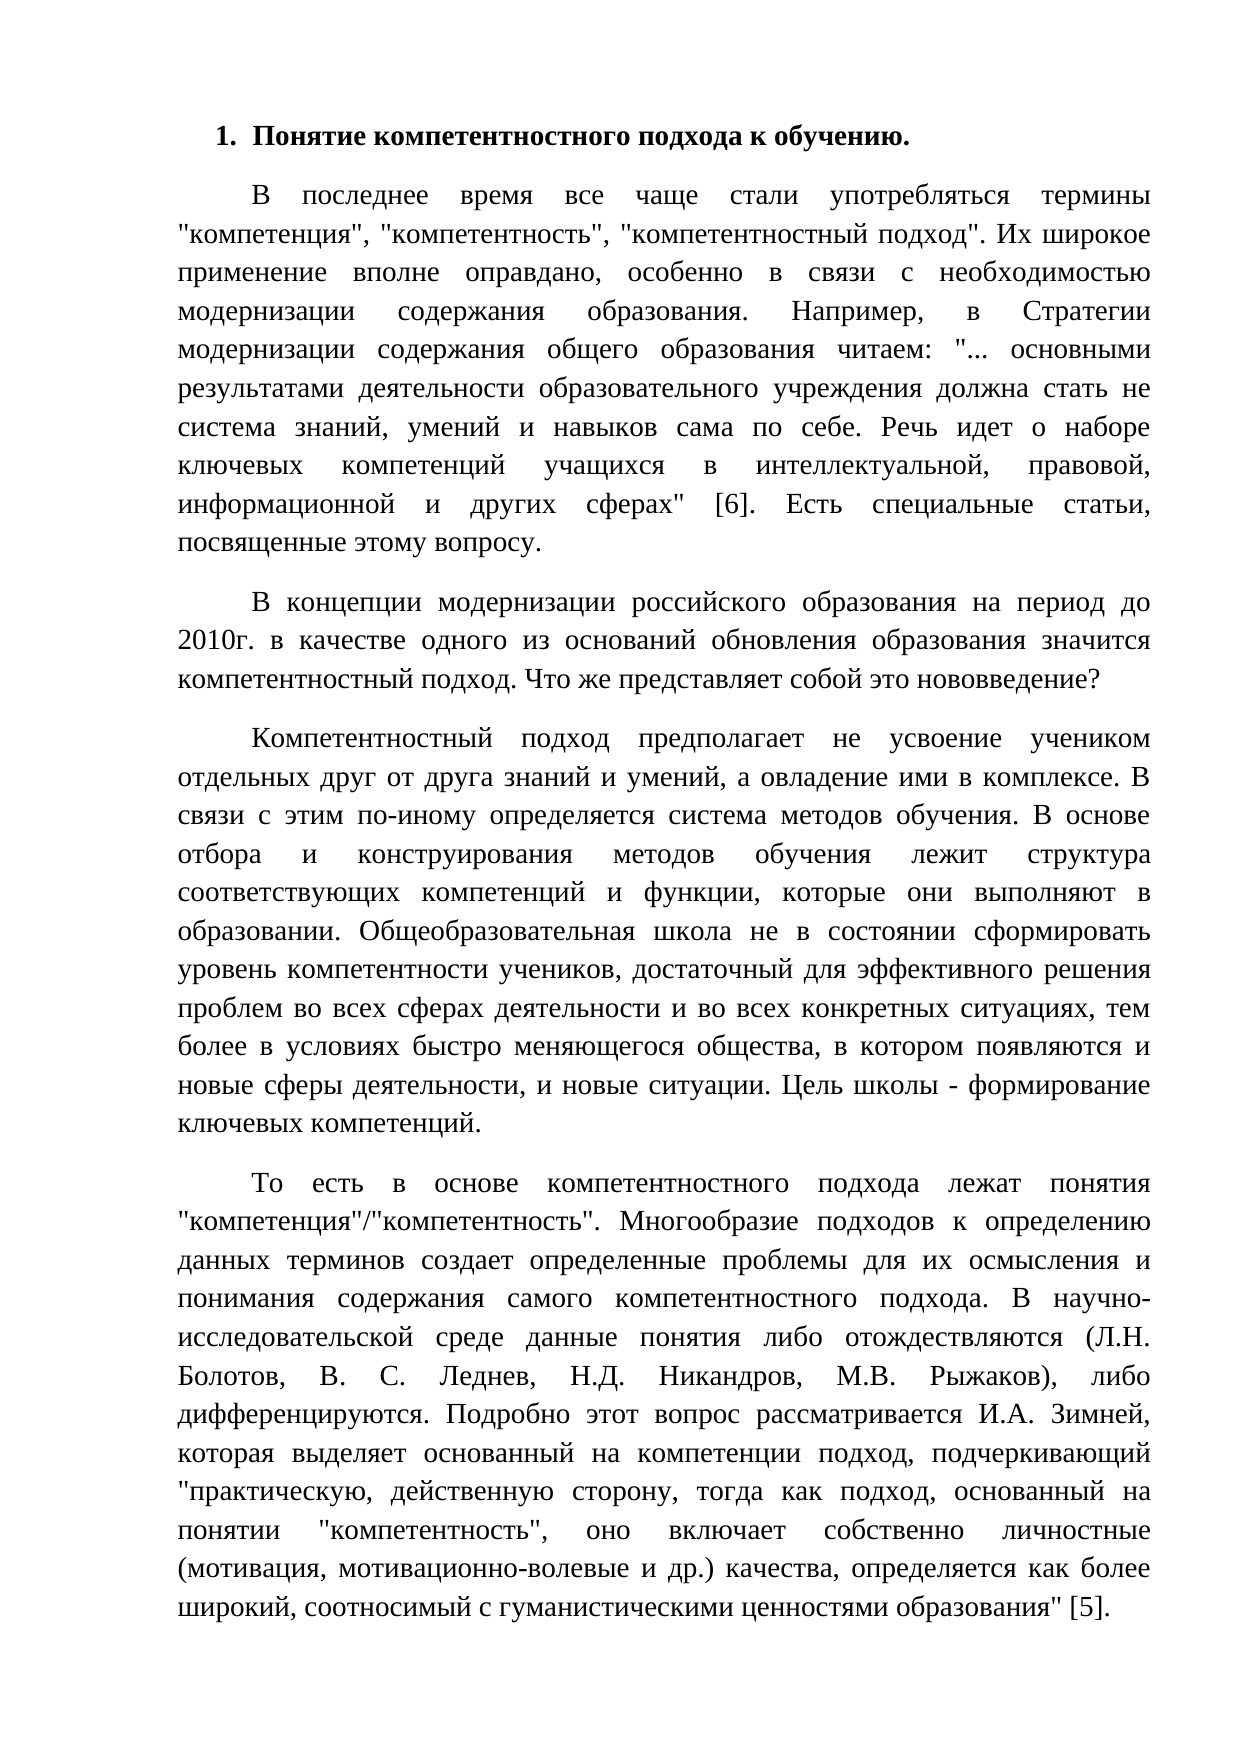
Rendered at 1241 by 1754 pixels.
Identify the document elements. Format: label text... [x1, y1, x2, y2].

list Понятие компетентностного подхода к обучению. [215, 118, 1152, 152]
text То есть в основе компетентностного подхода лежат понятия "компетенция"/"компетентность". Многообразие подходов к определению данных терминов создает определенные проблемы для их осмысления и понимания содержания самого компетентностного подхода. В научно-исследовательской среде данные понятия либо отождествляются (Л.Н. Болотов, B. C. Леднев, Н.Д. Никандров, М.В. Рыжаков), либо дифференцируются. Подробно этот вопрос рассматривается И.А. Зимней, которая выделяет основанный на компетенции подход, подчеркивающий "практическую, действенную сторону, тогда как подход, основанный на понятии "компетентность", оно включает собственно личностные (мотивация, мотивационно-волевые и др.) качества, определяется как более широкий, соотносимый с гуманистическими ценностями образования" [5]. [177, 1165, 1152, 1622]
text Компетентностный подход предполагает не усвоение учеником отдельных друг от друга знаний и умений, а овладение ими в комплексе. В связи с этим по-иному определяется система методов обучения. В основе отбора и конструирования методов обучения лежит структура соответствующих компетенций и функции, которые они выполняют в образовании. Общеобразовательная школа не в состоянии сформировать уровень компетентности учеников, достаточный для эффективного решения проблем во всех сферах деятельности и во всех конкретных ситуациях, тем более в условиях быстро меняющегося общества, в котором появляются и новые сферы деятельности, и новые ситуации. Цель школы - формирование ключевых компетенций. [177, 720, 1152, 1139]
text В последнее время все чаще стали употребляться термины "компетенция", "компетентность", "компетентностный подход". Их широкое применение вполне оправдано, особенно в связи с необходимостью модернизации содержания образования. Например, в Стратегии модернизации содержания общего образования читаем: "... основными результатами деятельности образовательного учреждения должна стать не система знаний, умений и навыков сама по себе. Речь идет о наборе ключевых компетенций учащихся в интеллектуальной, правовой, информационной и других сферах" [6]. Есть специальные статьи, посвященные этому вопросу. [177, 177, 1152, 558]
text В концепции модернизации российского образования на период до 2010г. в качестве одного из оснований обновления образования значится компетентностный подход. Что же представляет собой это нововведение? [177, 584, 1152, 694]
